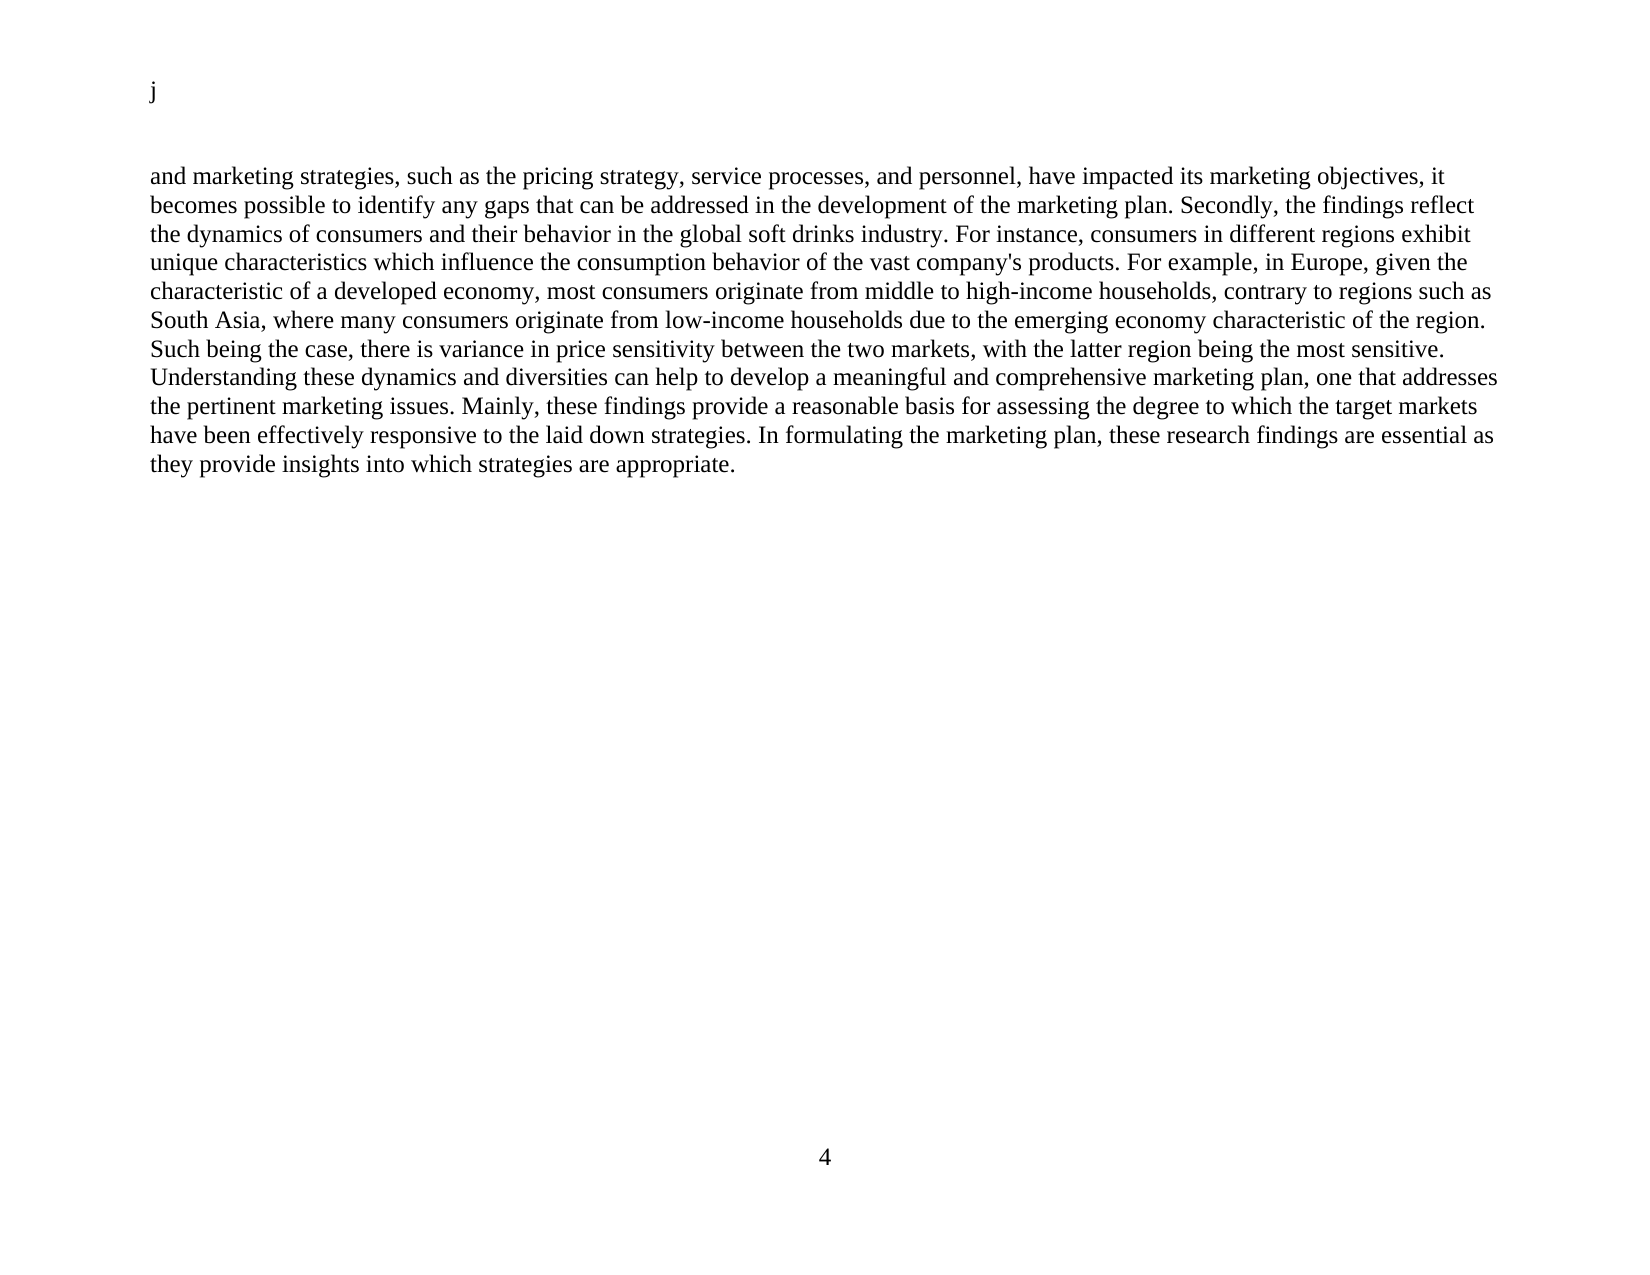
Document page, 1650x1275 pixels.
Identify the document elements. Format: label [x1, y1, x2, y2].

text [150, 161, 1500, 477]
